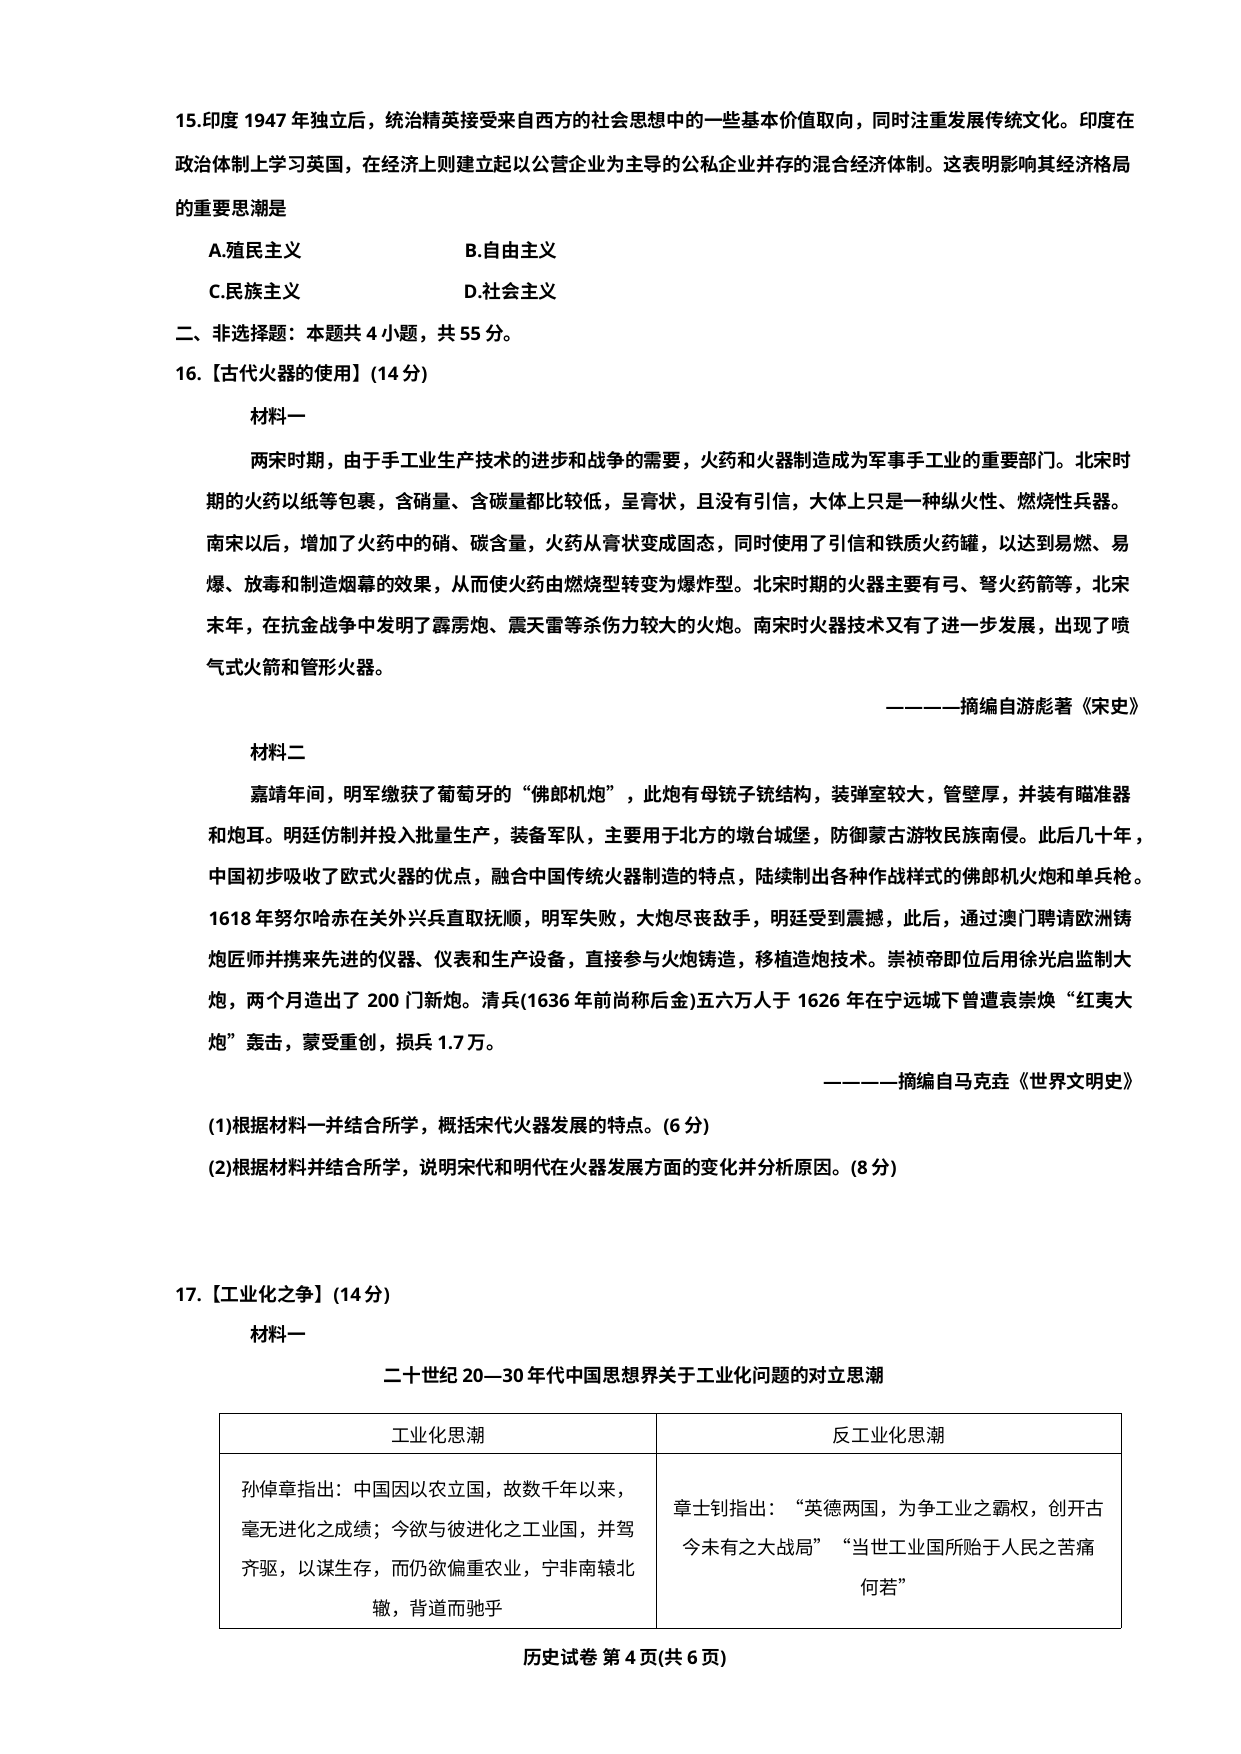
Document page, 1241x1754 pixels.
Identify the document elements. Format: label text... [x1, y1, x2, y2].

text ————摘编自游彪著《宋史》 [885, 690, 1157, 719]
text 15.印度 1947 年独立后，统治精英接受来自西方的社会思想中的一些基本价值取向，同时注重发展传统文化。印度在政治体制上学习英国，在经济上则建立起以公营企业为主导的公私企业并存的混合经济体制。这表明影响其经济格局的重要思潮是 [175, 89, 1136, 221]
text ————摘编自马克垚《世界文明史》 [823, 1065, 1157, 1094]
text 嘉靖年间，明军缴获了葡萄牙的“佛郎机炮”，此炮有母铳子铳结构，装弹室较大，管壁厚，并装有瞄准器和炮耳。明廷仿制并投入批量生产，装备军队，主要用于北方的墩台城堡，防御蒙古游牧民族南侵。此后几十年，中国初步吸收了欧式火器的优点，融合中国传统火器制造的特点，陆续制出各种作战样式的佛郎机火炮和单兵枪。1618年努尔哈赤在关外兴兵直取抚顺，明军失败，大炮尽丧敌手，明廷受到震撼，此后，通过澳门聘请欧洲铸炮匠师并携来先进的仪器、仪表和生产设备，直接参与火炮铸造，移植造炮技术。崇祯帝即位后用徐光启监制大炮，两个月造出了 200 门新炮。清兵(1636年前尚称后金)五六万人于 1626 年在宁远城下曾遭袁崇焕“红夷大炮”轰击，蒙受重创，损兵1.7万。 [208, 765, 1134, 1054]
text 材料二 [250, 738, 1157, 765]
text C.民族主义 D.社会主义 [208, 269, 1157, 304]
text 两宋时期，由于手工业生产技术的进步和战争的需要，火药和火器制造成为军事手工业的重要部门。北宋时期的火药以纸等包裹，含硝量、含碳量都比较低，呈膏状，且没有引信，大体上只是一种纵火性、燃烧性兵器。南宋以后，增加了火药中的硝、碳含量，火药从膏状变成固态，同时使用了引信和铁质火药罐，以达到易燃、易爆、放毒和制造烟幕的效果，从而使火药由燃烧型转变为爆炸型。北宋时期的火器主要有弓、弩火药箭等，北宋末年，在抗金战争中发明了霹雳炮、震天雷等杀伤力较大的火炮。南宋时火器技术又有了进一步发展，出现了喷气式火箭和管形火器。 [206, 431, 1134, 679]
text 二十世纪20—30年代中国思想界关于工业化问题的对立思潮 [383, 1359, 1157, 1388]
text 16.【古代火器的使用】(14分) [175, 358, 1157, 386]
table_header 工业化思潮 [220, 1414, 656, 1453]
text 材料一 [250, 402, 1157, 429]
table_cell 章士钊指出：“英德两国，为争工业之霸权，创开古 今未有之大战局”“当世工业国所贻于人民之苦痛 何若” [657, 1454, 1121, 1628]
table_header 反工业化思潮 [657, 1414, 1121, 1453]
text (2)根据材料并结合所学，说明宋代和明代在火器发展方面的变化并分析原因。(8分) [208, 1150, 1157, 1179]
text 17.【工业化之争】(14分) [175, 1277, 1157, 1307]
table_cell 孙倬章指出：中国因以农立国，故数千年以来， 毫无进化之成绩；今欲与彼进化之工业国，并驾 齐驱，以谋生存，而仍欲偏重农业，宁非南辕北 辙，背道而驰乎 [220, 1454, 656, 1628]
text A.殖民主义 B.自由主义 [208, 227, 1157, 262]
text 二、非选择题：本题共4小题，共55分。 [175, 317, 1157, 346]
text (1)根据材料一并结合所学，概括宋代火器发展的特点。(6分) [208, 1109, 1157, 1138]
text 历史试卷 第4页(共6页) [523, 1643, 1157, 1670]
text 材料一 [250, 1319, 1157, 1346]
